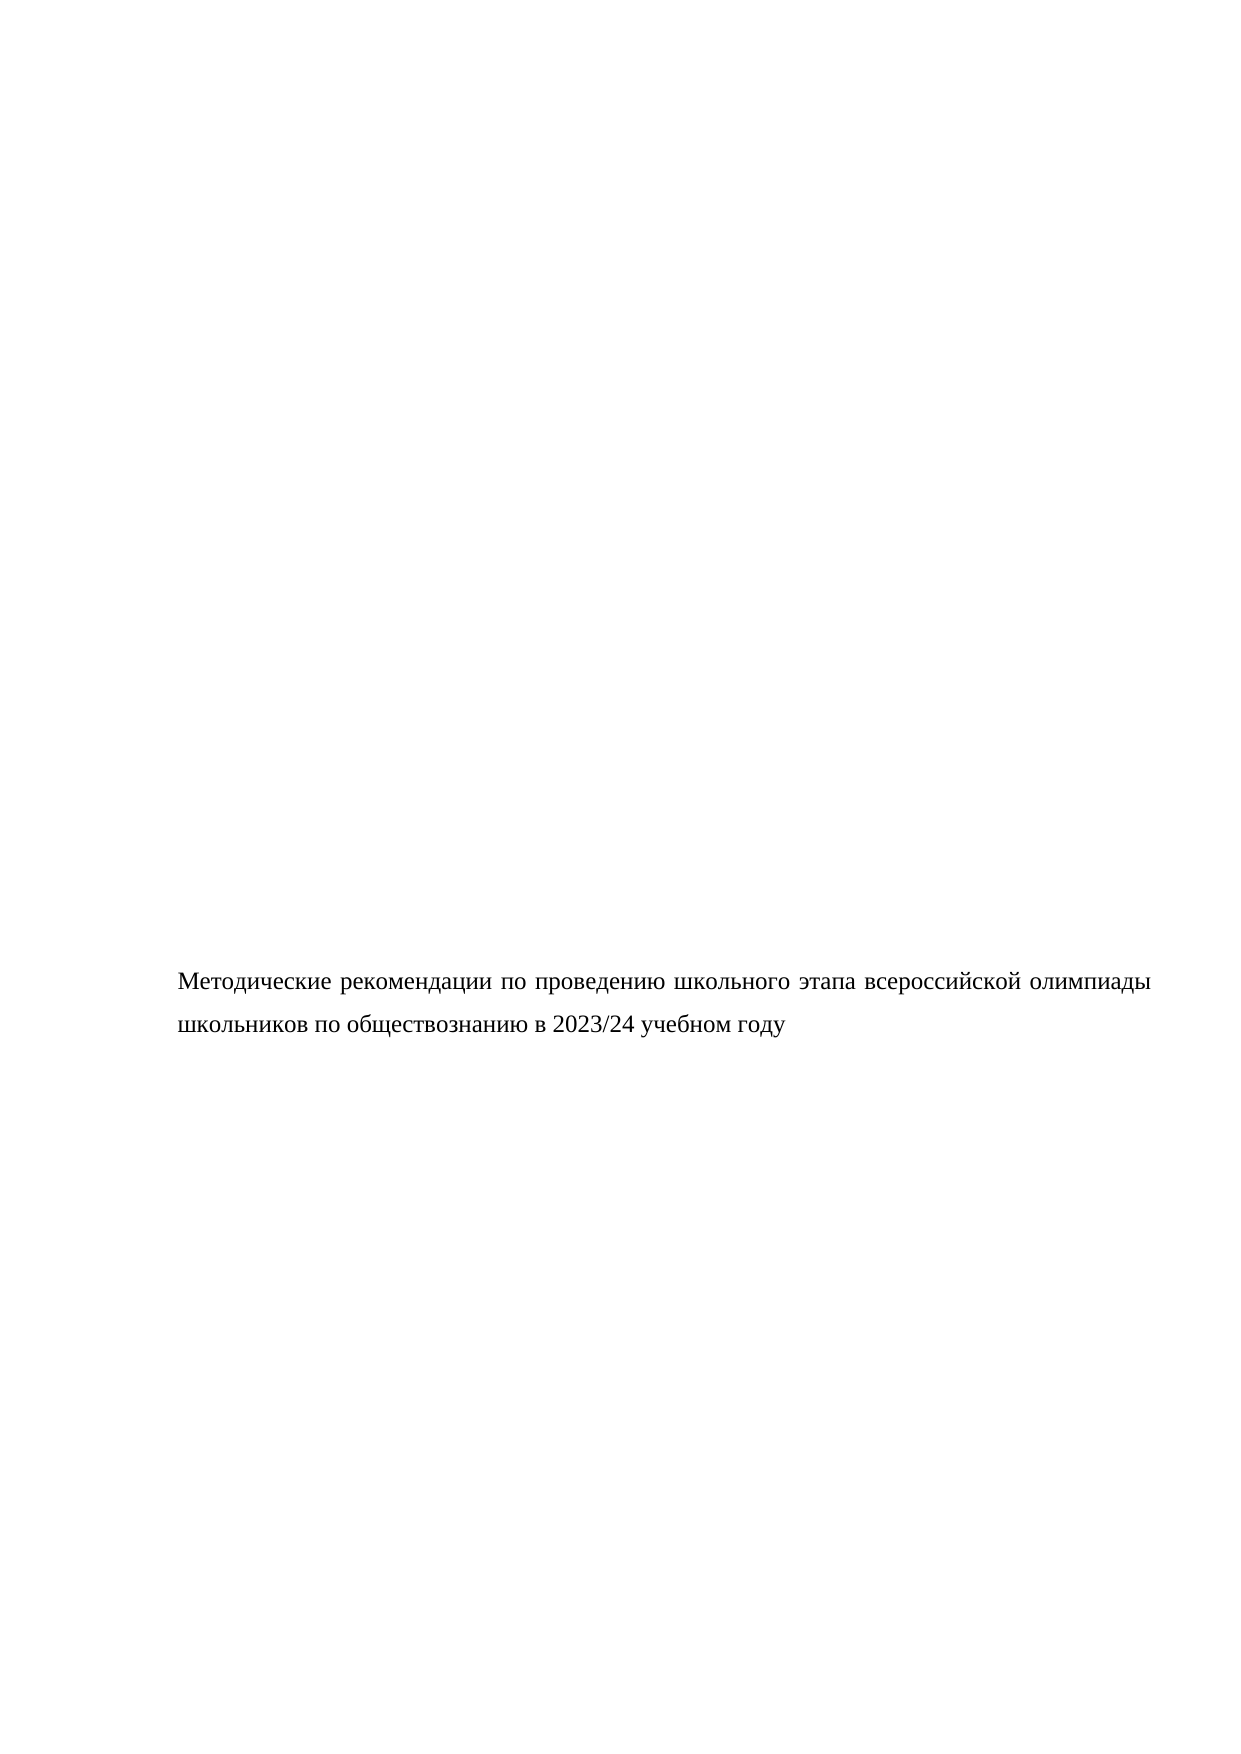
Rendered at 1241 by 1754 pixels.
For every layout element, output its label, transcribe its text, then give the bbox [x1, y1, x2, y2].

text Методические рекомендации по проведению школьного этапа всероссийской олимпиады школьников по обществознанию в 2023/24 учебном году [177, 966, 1152, 1038]
